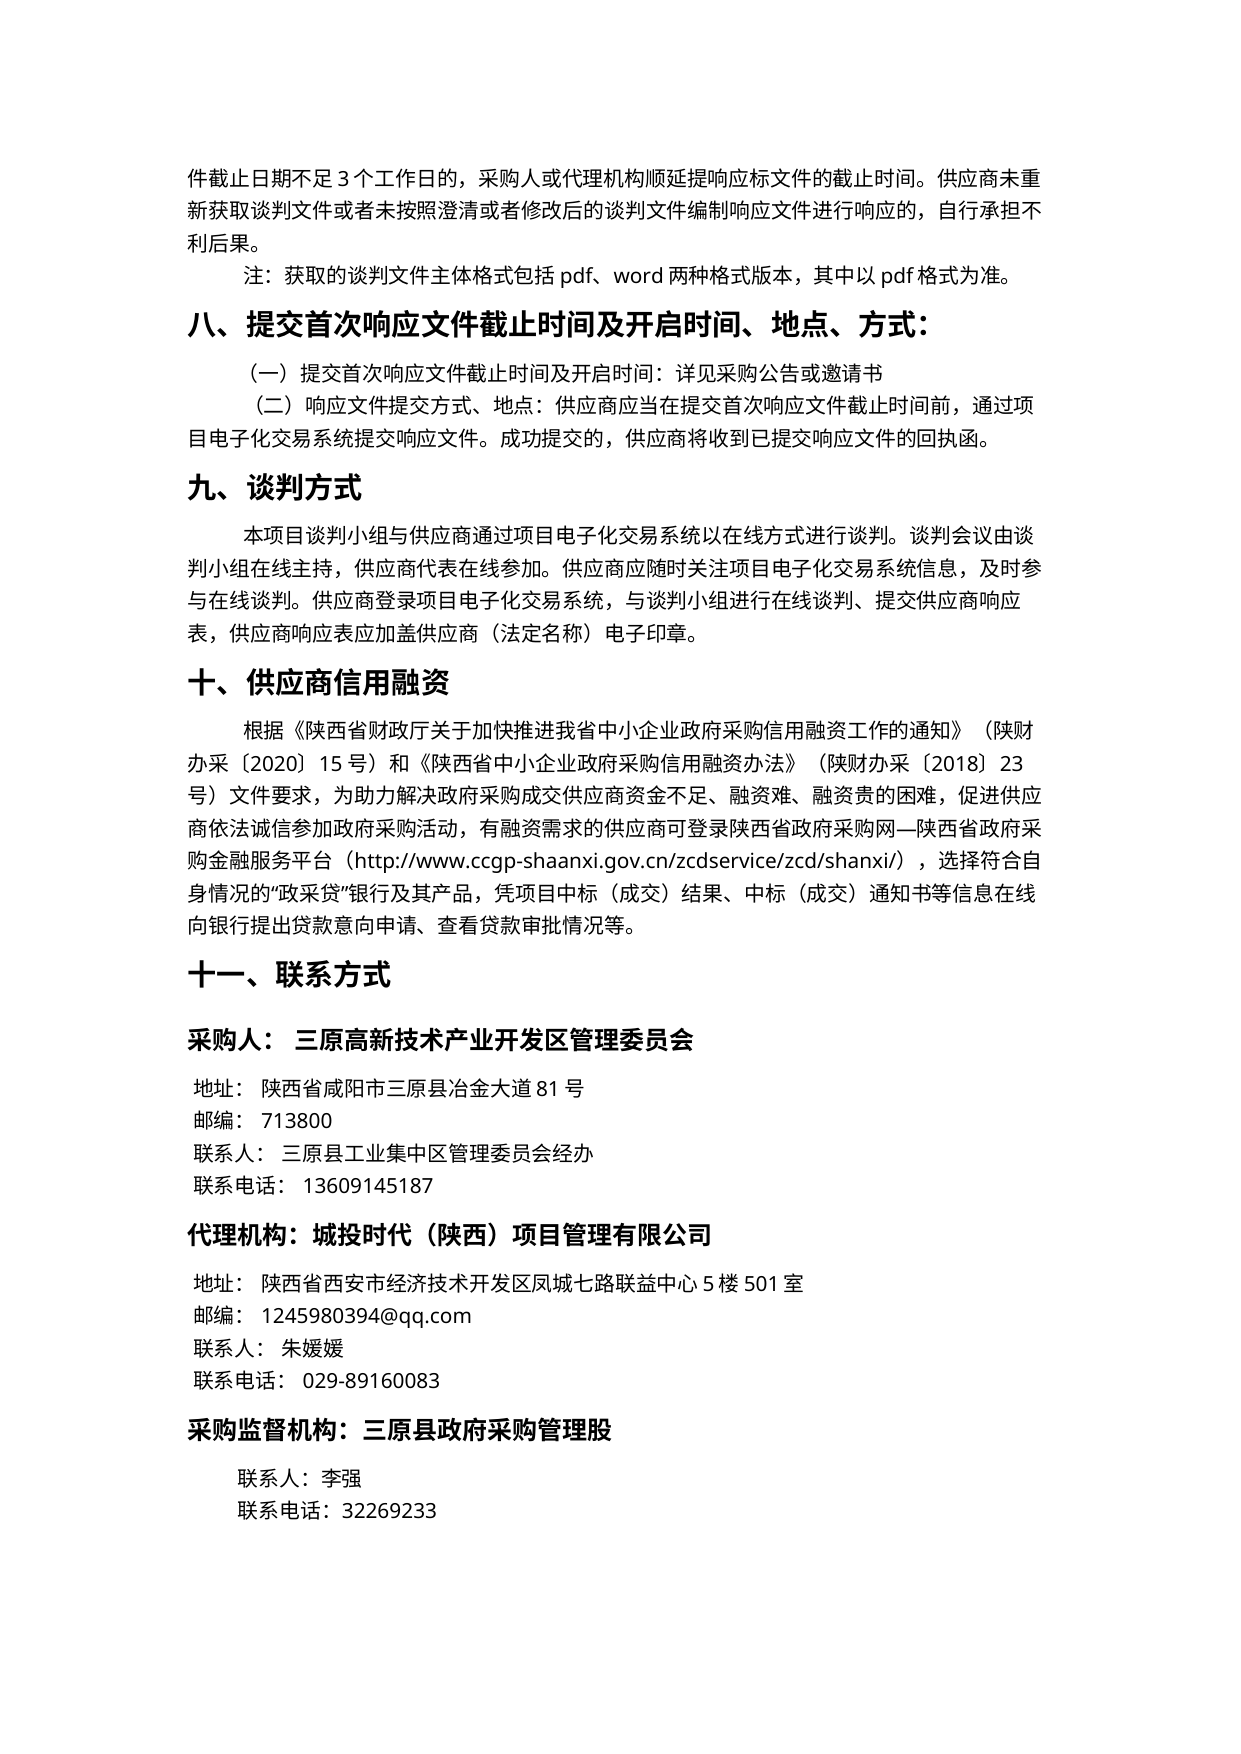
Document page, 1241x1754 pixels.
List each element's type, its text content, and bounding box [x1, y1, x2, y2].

text 联系电话： 029-89160083 [187, 1364, 1053, 1397]
text 十一、联系方式 [187, 942, 1053, 1007]
text 联系人： 三原县工业集中区管理委员会经办 [187, 1137, 1053, 1169]
text 本项目谈判小组与供应商通过项目电子化交易系统以在线方式进行谈判。谈判会议由谈判小组在线主持，供应商代表在线参加。供应商应随时关注项目电子化交易系统信息，及时参与在线谈判。供应商登录项目电子化交易系统，与谈判小组进行在线谈判、提交供应商响应表，供应商响应表应加盖供应商（法定名称）电子印章。 [187, 519, 1053, 649]
text 采购人： 三原高新技术产业开发区管理委员会 [187, 1007, 1053, 1072]
text 地址： 陕西省咸阳市三原县冶金大道81号 [187, 1072, 1053, 1104]
text （一）提交首次响应文件截止时间及开启时间：详见采购公告或邀请书 [187, 357, 1053, 389]
text 九、谈判方式 [187, 454, 1053, 519]
text 代理机构：城投时代（陕西）项目管理有限公司 [187, 1202, 1053, 1267]
text （二）响应文件提交方式、地点：供应商应当在提交首次响应文件截止时间前，通过项目电子化交易系统提交响应文件。成功提交的，供应商将收到已提交响应文件的回执函。 [187, 389, 1053, 454]
text 地址： 陕西省西安市经济技术开发区凤城七路联益中心5楼501室 [187, 1267, 1053, 1299]
text 十、供应商信用融资 [187, 649, 1053, 714]
text 联系人： 朱媛媛 [187, 1332, 1053, 1364]
text 联系电话：32269233 [187, 1494, 1053, 1527]
text 联系电话： 13609145187 [187, 1169, 1053, 1202]
text 根据《陕西省财政厅关于加快推进我省中小企业政府采购信用融资工作的通知》（陕财办采〔2020〕15 号）和《陕西省中小企业政府采购信用融资办法》（陕财办采〔2018〕23 号）文件要求，为助力解决政府采购成交供应商资金不足、融资难、融资贵的困难，促进供应商依法诚信参加政府采购活动，有融资需求的供应商可登录陕西省政府采购网—陕西省政府采购金融服务平台（http://www.ccgp-shaanxi.gov.cn/zcdservice/zcd/shanxi/），选择符合自身情况的“政采贷”银行及其产品，凭项目中标（成交）结果、中标（成交）通知书等信息在线向银行提出贷款意向申请、查看贷款审批情况等。 [187, 714, 1053, 942]
text 注：获取的谈判文件主体格式包括pdf、word两种格式版本，其中以pdf格式为准。 [187, 259, 1053, 292]
text 采购监督机构：三原县政府采购管理股 [187, 1397, 1053, 1462]
text 邮编： 713800 [187, 1104, 1053, 1137]
text 联系人：李强 [187, 1462, 1053, 1494]
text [187, 162, 1053, 259]
text 八、提交首次响应文件截止时间及开启时间、地点、方式： [187, 292, 1053, 357]
text 邮编： 1245980394@qq.com [187, 1299, 1053, 1332]
